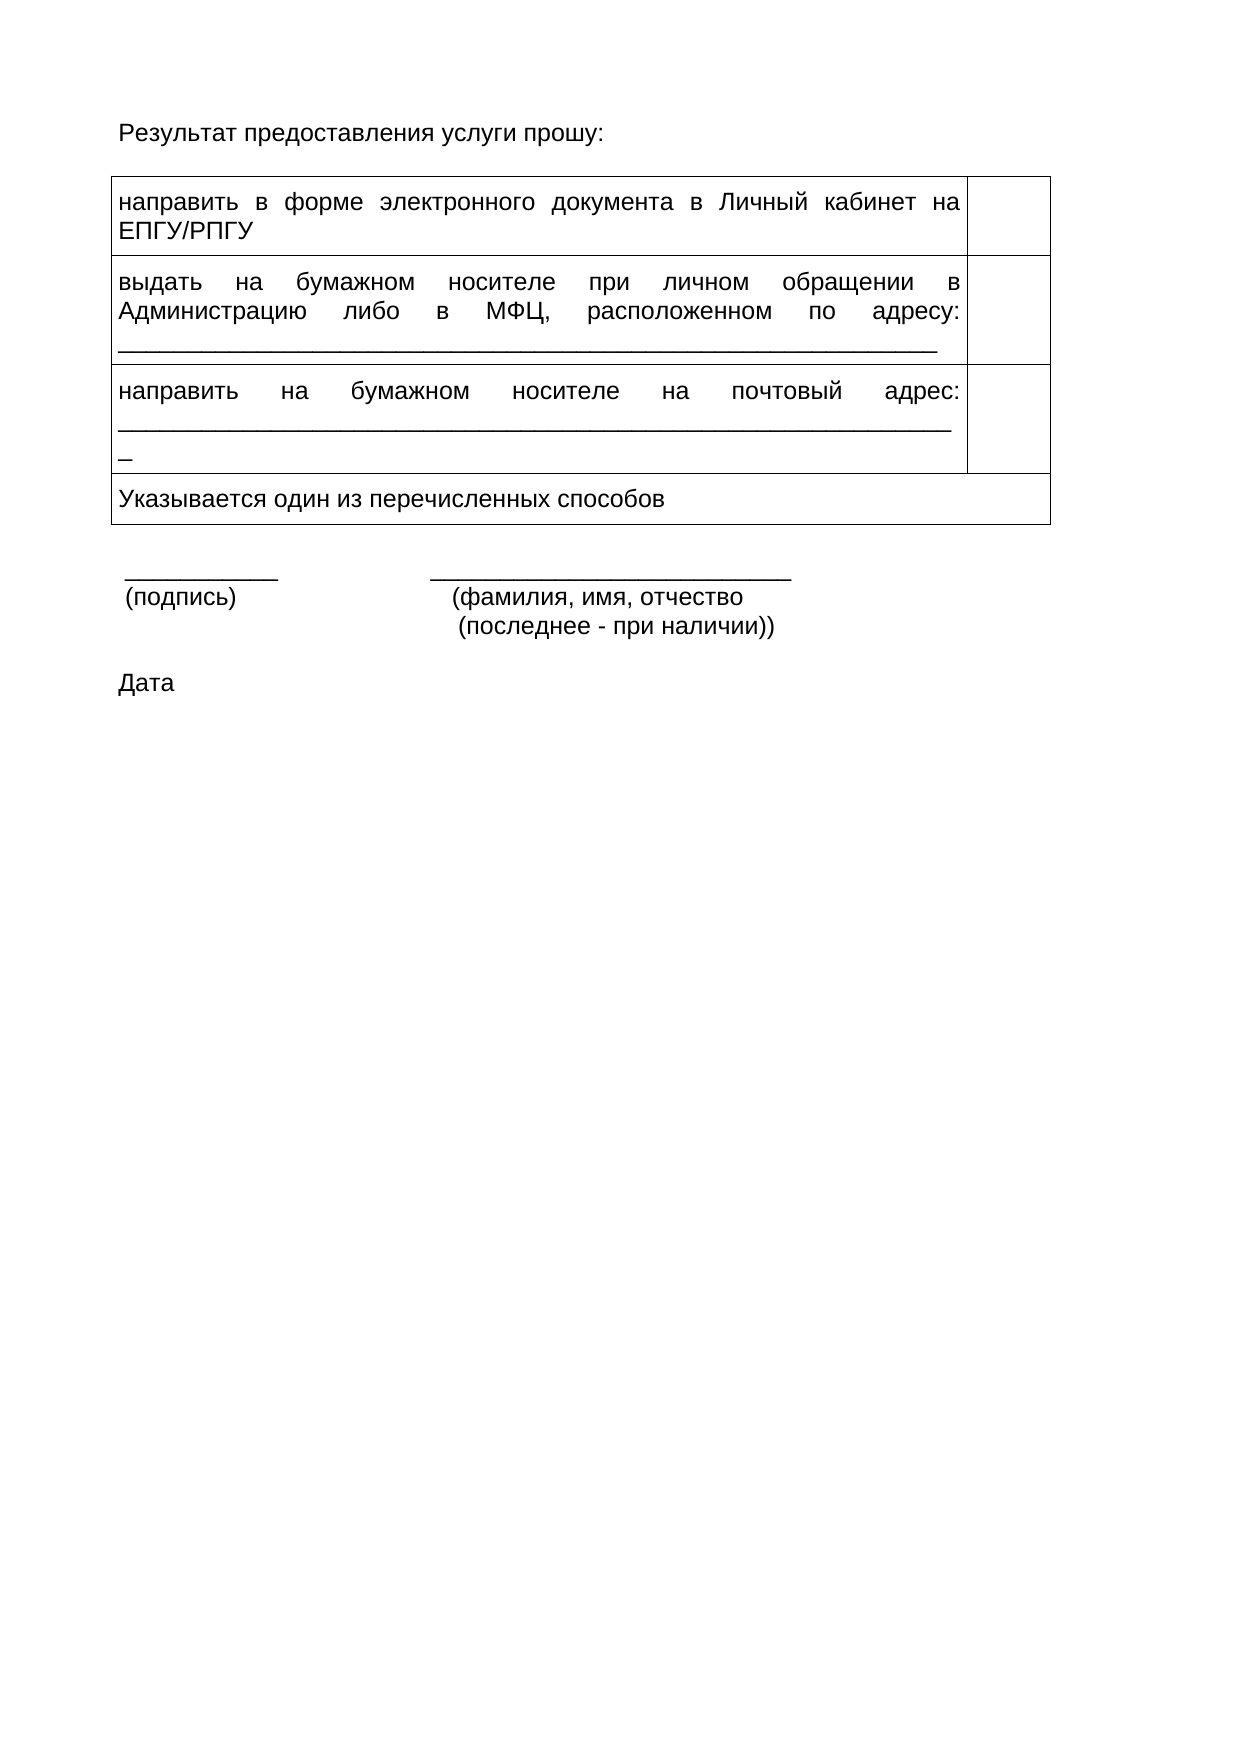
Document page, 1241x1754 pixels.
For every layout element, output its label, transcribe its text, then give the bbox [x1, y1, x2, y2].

text ___________ __________________________ [118, 553, 1152, 582]
table_header [968, 177, 1050, 255]
text Дата [118, 668, 1152, 697]
text (подпись) (фамилия, имя, отчество [118, 582, 1152, 611]
table_header направить в форме электронного документа в Личный кабинет на ЕПГУ/РПГУ [112, 177, 967, 255]
table_cell Указывается один из перечисленных способов [112, 474, 1050, 523]
table_cell направить на бумажном носителе на почтовый адрес: _____________________________________________________________ [112, 365, 967, 472]
table_cell [968, 256, 1050, 364]
table_cell выдать на бумажном носителе при личном обращении в Администрацию либо в МФЦ, расположенном по адресу: ___________________________________________________________ [112, 256, 967, 364]
table_cell [968, 365, 1050, 472]
text (последнее - при наличии)) [118, 611, 1152, 639]
text Результат предоставления услуги прошу: [118, 118, 1152, 147]
